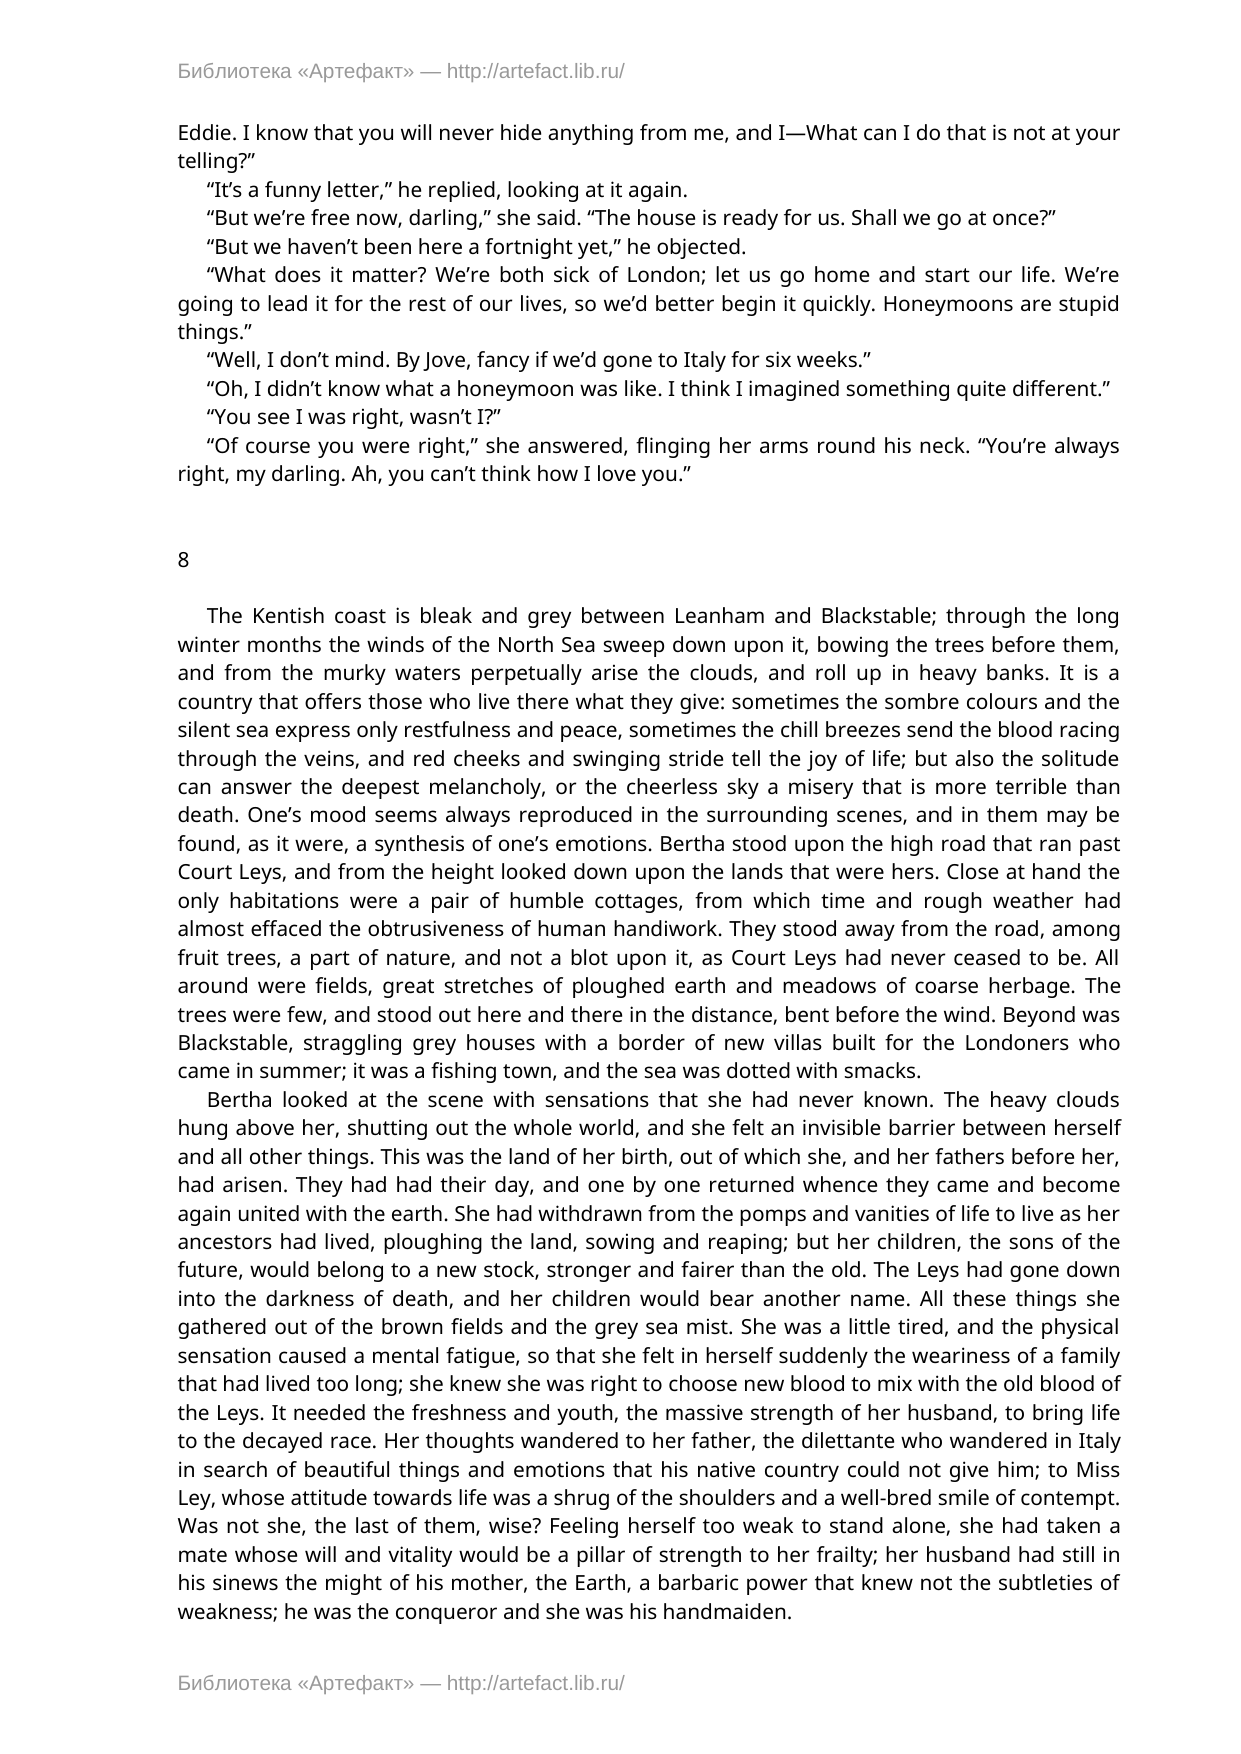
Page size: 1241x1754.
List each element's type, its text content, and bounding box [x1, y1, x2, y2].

text “Oh, I didn’t know what a honeymoon was like. I think I imagined something quite different.” [177, 374, 1122, 402]
text “But we’re free now, darling,” she said. “The house is ready for us. Shall we go at once?” [177, 203, 1122, 232]
text “What does it matter? We’re both sick of London; let us go home and start our life. We’re going to lead it for the rest of our lives, so we’d better begin it quickly. Honeymoons are stupid things.” [177, 260, 1122, 346]
text Bertha looked at the scene with sensations that she had never known. The heavy clouds hung above her, shutting out the whole world, and she felt an invisible barrier between herself and all other things. This was the land of her birth, out of which she, and her fathers before her, had arisen. They had had their day, and one by one returned whence they came and become again united with the earth. She had withdrawn from the pomps and vanities of life to live as her ancestors had lived, ploughing the land, sowing and reaping; but her children, the sons of the future, would belong to a new stock, stronger and fairer than the old. The Leys had gone down into the darkness of death, and her children would bear another name. All these things she gathered out of the brown fields and the grey sea mist. She was a little tired, and the physical sensation caused a mental fatigue, so that she felt in herself suddenly the weariness of a family that had lived too long; she knew she was right to choose new blood to mix with the old blood of the Leys. It needed the freshness and youth, the massive strength of her husband, to bring life to the decayed race. Her thoughts wandered to her father, the dilettante who wandered in Italy in search of beautiful things and emotions that his native country could not give him; to Miss Ley, whose attitude towards life was a shrug of the shoulders and a well-bred smile of contempt. Was not she, the last of them, wise? Feeling herself too weak to stand alone, she had taken a mate whose will and vitality would be a pillar of strength to her frailty; her husband had still in his sinews the might of his mother, the Earth, a barbaric power that knew not the subtleties of weakness; he was the conqueror and she was his handmaiden. [177, 1085, 1122, 1625]
text The Kentish coast is bleak and grey between Leanham and Blackstable; through the long winter months the winds of the North Sea sweep down upon it, bowing the trees before them, and from the murky waters perpetually arise the clouds, and roll up in heavy banks. It is a country that offers those who live there what they give: sometimes the sombre colours and the silent sea express only restfulness and peace, sometimes the chill breezes send the blood racing through the veins, and red cheeks and swinging stride tell the joy of life; but also the solitude can answer the deepest melancholy, or the cheerless sky a misery that is more terrible than death. One’s mood seems always reproduced in the surrounding scenes, and in them may be found, as it were, a synthesis of one’s emotions. Bertha stood upon the high road that ran past Court Leys, and from the height looked down upon the lands that were hers. Close at hand the only habitations were a pair of humble cottages, from which time and rough weather had almost effaced the obtrusiveness of human handiwork. They stood away from the road, among fruit trees, a part of nature, and not a blot upon it, as Court Leys had never ceased to be. All around were fields, great stretches of ploughed earth and meadows of coarse herbage. The trees were few, and stood out here and there in the distance, bent before the wind. Beyond was Blackstable, straggling grey houses with a border of new villas built for the Londoners who came in summer; it was a fishing town, and the sea was dotted with smacks. [177, 602, 1122, 1085]
text “But we haven’t been here a fortnight yet,” he objected. [177, 232, 1122, 260]
text “You see I was right, wasn’t I?” [177, 402, 1122, 431]
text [177, 118, 1122, 175]
text “It’s a funny letter,” he replied, looking at it again. [177, 175, 1122, 203]
text “Of course you were right,” she answered, flinging her arms round his neck. “You’re always right, my darling. Ah, you can’t think how I love you.” [177, 431, 1122, 488]
text “Well, I don’t mind. By Jove, fancy if we’d gone to Italy for six weeks.” [177, 346, 1122, 374]
subtitle 8 [177, 545, 1122, 573]
